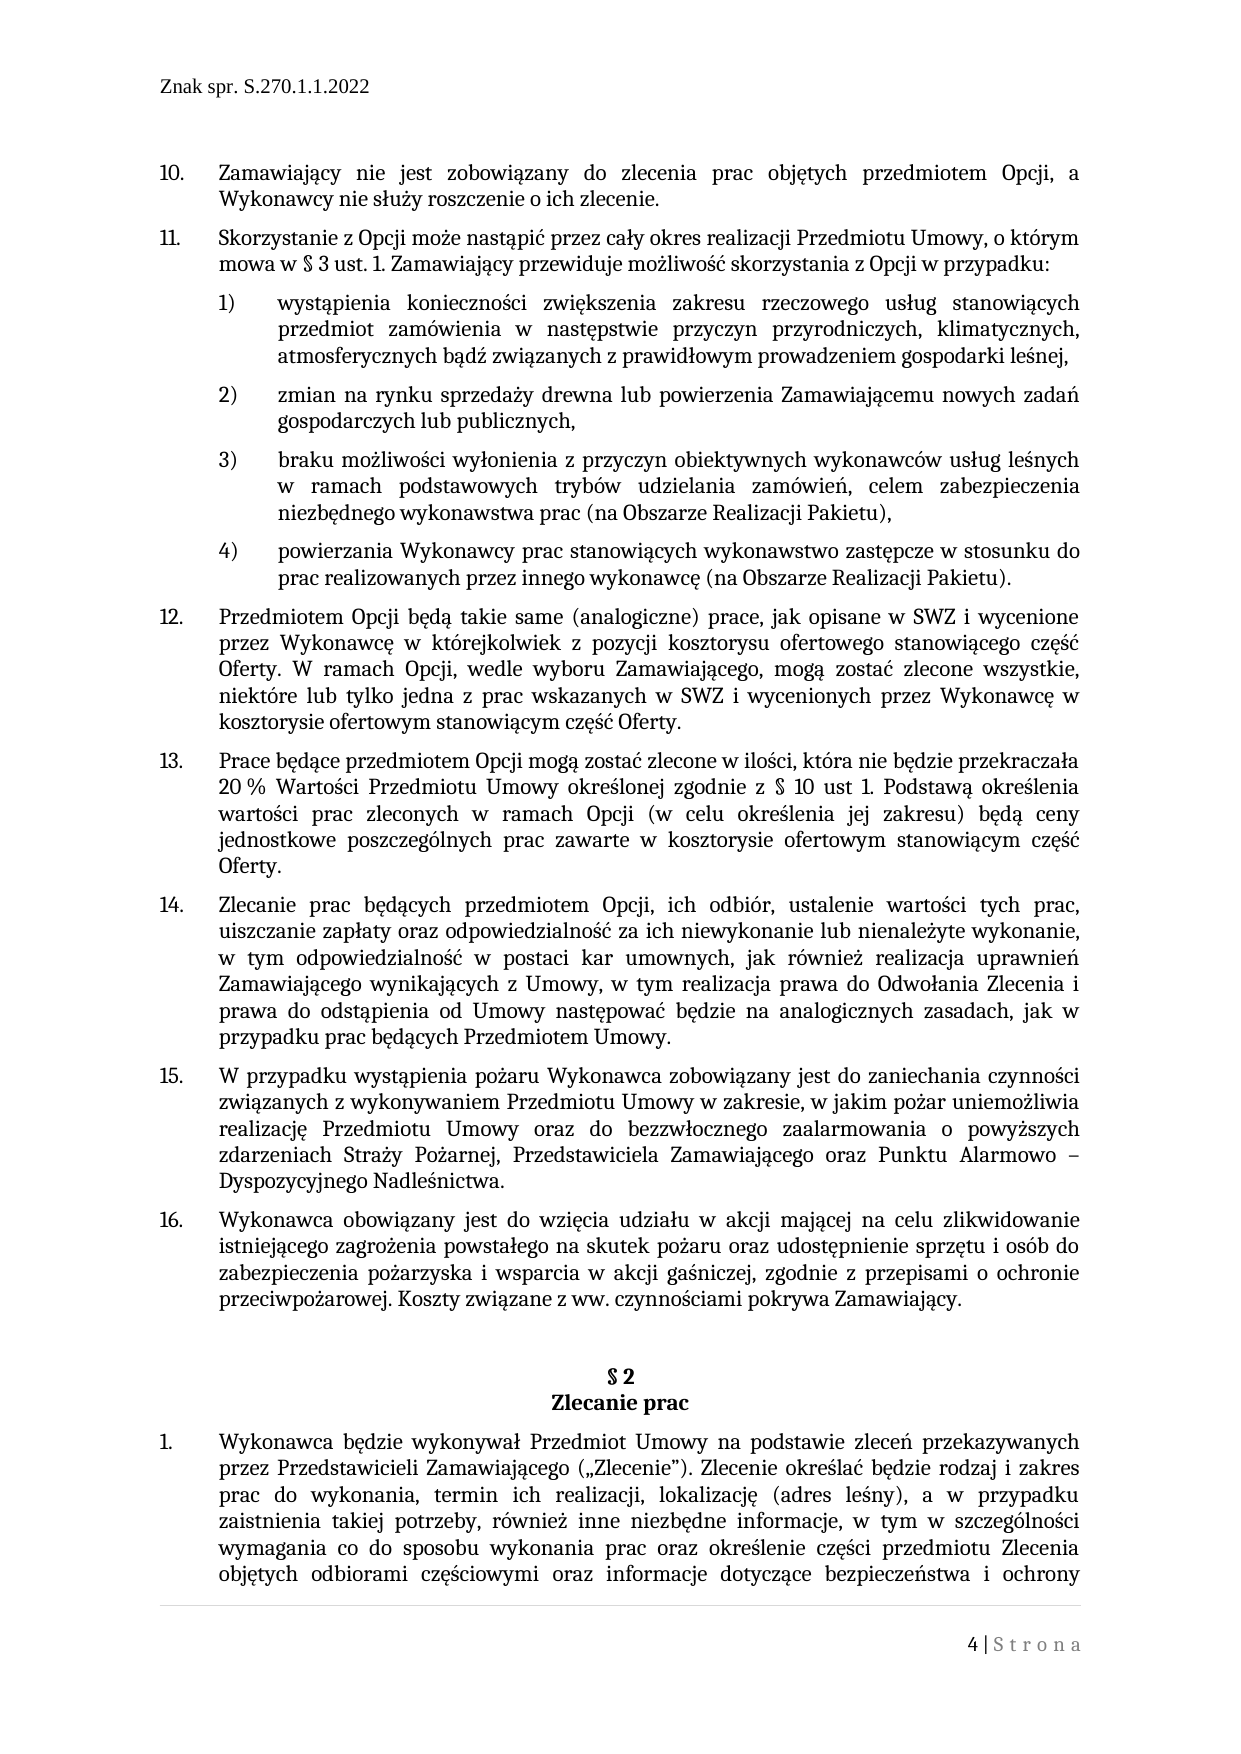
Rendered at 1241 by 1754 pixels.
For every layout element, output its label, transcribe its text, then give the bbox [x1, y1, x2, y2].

list Wykonawca obowiązany jest do wzięcia udziału w akcji mającej na celu zlikwidowanie istniejącego zagrożenia powstałego na skutek pożaru oraz udostępnienie sprzętu i osób do zabezpieczenia pożarzyska i wsparcia w akcji gaśniczej, zgodnie z przepisami o ochronie przeciwpożarowej. Koszty związane z ww. czynnościami pokrywa Zamawiający. [159, 1207, 1081, 1312]
list Skorzystanie z Opcji może nastąpić przez cały okres realizacji Przedmiotu Umowy, o którym mowa w § 3 ust. 1. Zamawiający przewiduje możliwość skorzystania z Opcji w przypadku: [159, 225, 1081, 277]
text 2) zmian na rynku sprzedaży drewna lub powierzenia Zamawiającemu nowych zadań gospodarczych lub publicznych, [218, 381, 1081, 434]
list Zamawiający nie jest zobowiązany do zlecenia prac objętych przedmiotem Opcji, a Wykonawcy nie służy roszczenie o ich zlecenie. [159, 159, 1081, 212]
list W przypadku wystąpienia pożaru Wykonawca zobowiązany jest do zaniechania czynności związanych z wykonywaniem Przedmiotu Umowy w zakresie, w jakim pożar uniemożliwia realizację Przedmiotu Umowy oraz do bezzwłocznego zaalarmowania o powyższych zdarzeniach Straży Pożarnej, Przedstawiciela Zamawiającego oraz Punktu Alarmowo – Dyspozycyjnego Nadleśnictwa. [159, 1063, 1081, 1194]
text 1) wystąpienia konieczności zwiększenia zakresu rzeczowego usług stanowiących przedmiot zamówienia w następstwie przyczyn przyrodniczych, klimatycznych, atmosferycznych bądź związanych z prawidłowym prowadzeniem gospodarki leśnej, [218, 290, 1081, 369]
text § 2 Zlecanie prac [159, 1364, 1081, 1416]
text 3) braku możliwości wyłonienia z przyczyn obiektywnych wykonawców usług leśnych w ramach podstawowych trybów udzielania zamówień, celem zabezpieczenia niezbędnego wykonawstwa prac (na Obszarze Realizacji Pakietu), [218, 447, 1081, 526]
list Przedmiotem Opcji będą takie same (analogiczne) prace, jak opisane w SWZ i wycenione przez Wykonawcę w którejkolwiek z pozycji kosztorysu ofertowego stanowiącego część Oferty. W ramach Opcji, wedle wyboru Zamawiającego, mogą zostać zlecone wszystkie, niektóre lub tylko jedna z prac wskazanych w SWZ i wycenionych przez Wykonawcę w kosztorysie ofertowym stanowiącym część Oferty. [159, 603, 1081, 735]
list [159, 1429, 1081, 1587]
list Zlecanie prac będących przedmiotem Opcji, ich odbiór, ustalenie wartości tych prac, uiszczanie zapłaty oraz odpowiedzialność za ich niewykonanie lub nienależyte wykonanie, w tym odpowiedzialność w postaci kar umownych, jak również realizacja uprawnień Zamawiającego wynikających z Umowy, w tym realizacja prawa do Odwołania Zlecenia i prawa do odstąpienia od Umowy następować będzie na analogicznych zasadach, jak w przypadku prac będących Przedmiotem Umowy. [159, 892, 1081, 1050]
list Prace będące przedmiotem Opcji mogą zostać zlecone w ilości, która nie będzie przekraczała 20 % Wartości Przedmiotu Umowy określonej zgodnie z § 10 ust 1. Podstawą określenia wartości prac zleconych w ramach Opcji (w celu określenia jej zakresu) będą ceny jednostkowe poszczególnych prac zawarte w kosztorysie ofertowym stanowiącym część Oferty. [159, 748, 1081, 879]
text 4) powierzania Wykonawcy prac stanowiących wykonawstwo zastępcze w stosunku do prac realizowanych przez innego wykonawcę (na Obszarze Realizacji Pakietu). [218, 538, 1081, 591]
